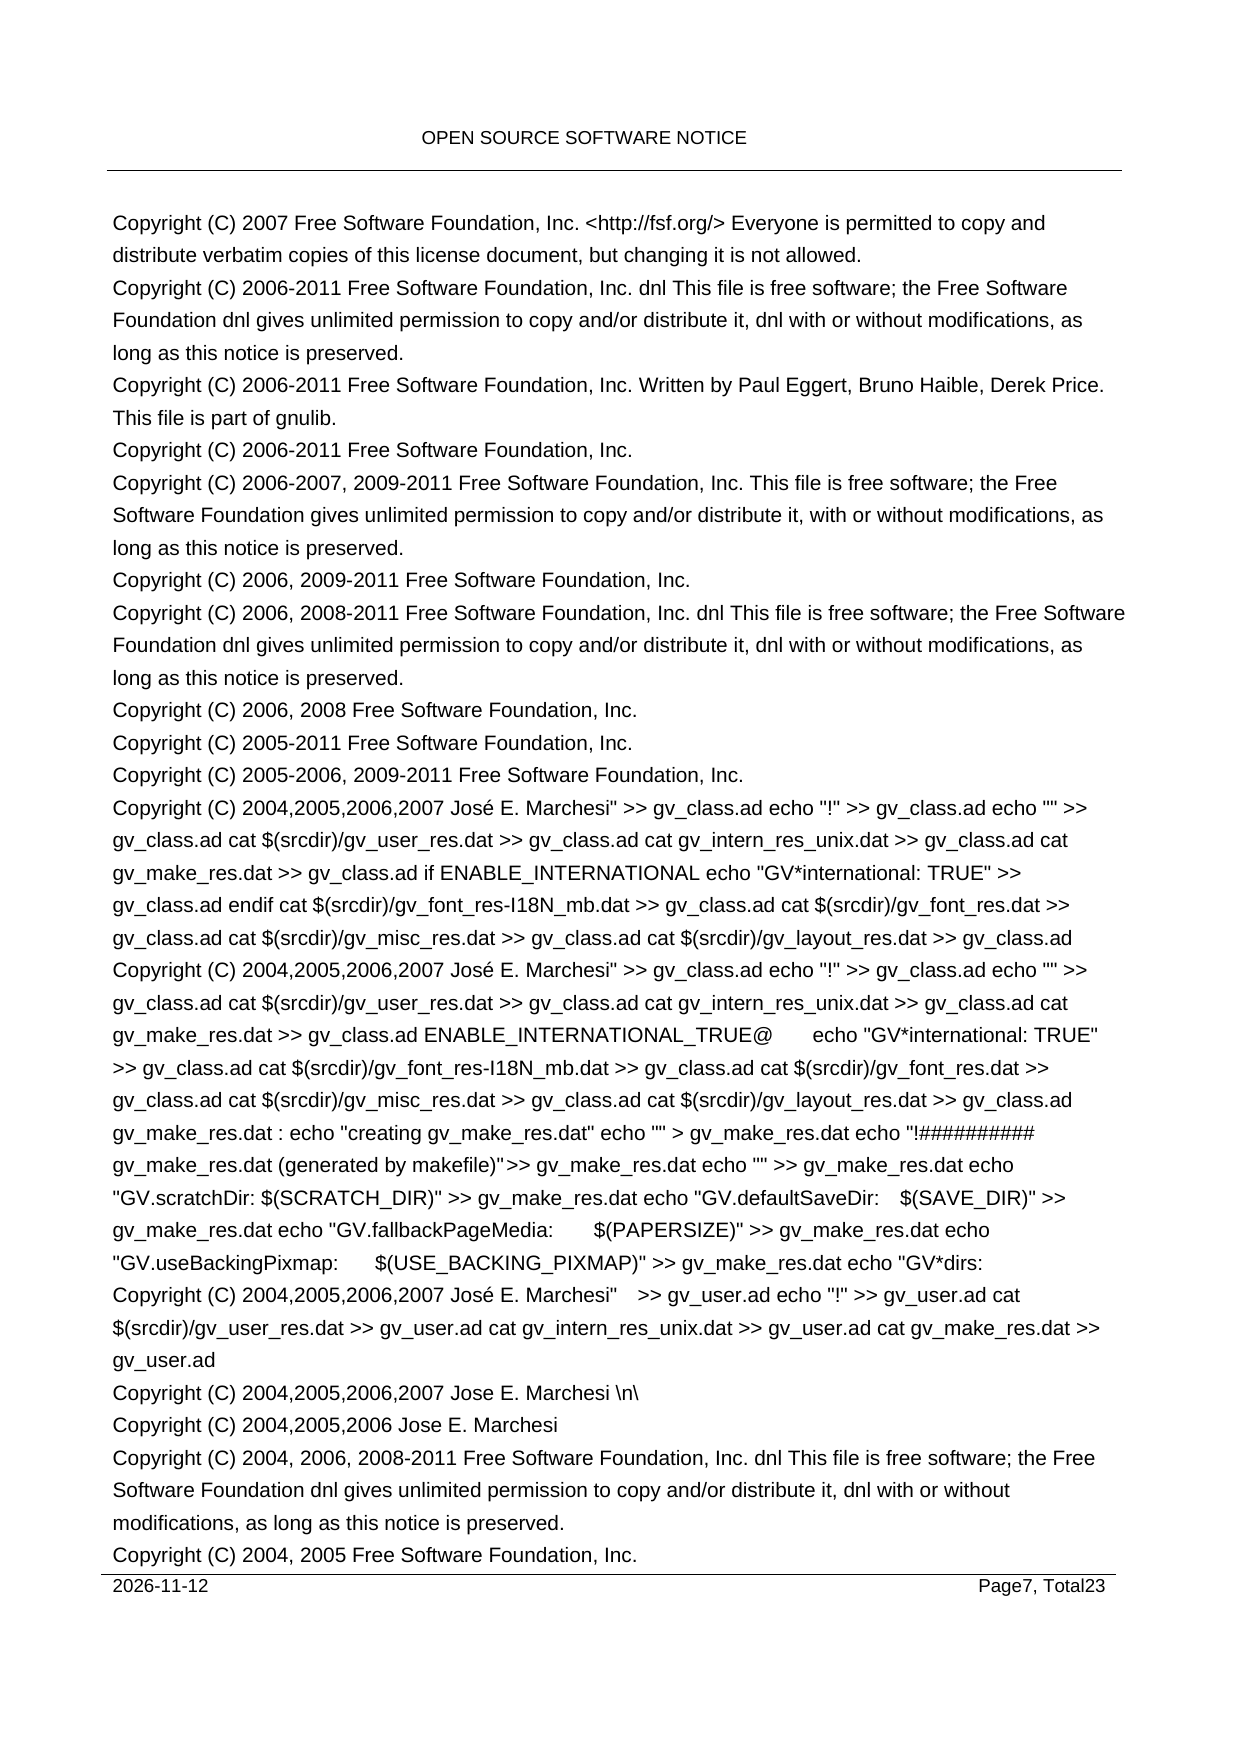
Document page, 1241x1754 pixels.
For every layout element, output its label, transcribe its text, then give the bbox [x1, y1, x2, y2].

text Copyright (C) 2004, 2005 Free Software Foundation, Inc. [112, 1539, 1128, 1571]
text Copyright (C) 2006-2011 Free Software Foundation, Inc. Written by Paul Eggert, Bruno Haible, Derek Price. This file is part of gnulib. [112, 369, 1128, 434]
text Copyright (C) 2006, 2008 Free Software Foundation, Inc. [112, 694, 1128, 726]
text Copyright (C) 2005-2011 Free Software Foundation, Inc. [112, 726, 1128, 759]
text Copyright (C) 2004, 2006, 2008-2011 Free Software Foundation, Inc. dnl This file is free software; the Free Software Foundation dnl gives unlimited permission to copy and/or distribute it, dnl with or without modifications, as long as this notice is preserved. [112, 1441, 1128, 1539]
text Copyright (C) 2006-2011 Free Software Foundation, Inc. [112, 434, 1128, 466]
text Copyright (C) 2006-2011 Free Software Foundation, Inc. dnl This file is free software; the Free Software Foundation dnl gives unlimited permission to copy and/or distribute it, dnl with or without modifications, as long as this notice is preserved. [112, 271, 1128, 369]
text Copyright (C) 2005-2006, 2009-2011 Free Software Foundation, Inc. [112, 759, 1128, 791]
text Copyright (C) 2007 Free Software Foundation, Inc. <http://fsf.org/> Everyone is permitted to copy and distribute verbatim copies of this license document, but changing it is not allowed. [112, 206, 1128, 271]
text Copyright (C) 2006-2007, 2009-2011 Free Software Foundation, Inc. This file is free software; the Free Software Foundation gives unlimited permission to copy and/or distribute it, with or without modifications, as long as this notice is preserved. [112, 466, 1128, 564]
text Copyright (C) 2004,2005,2006,2007 José E. Marchesi" >> gv_class.ad echo "!" >> gv_class.ad echo "" >> gv_class.ad cat $(srcdir)/gv_user_res.dat >> gv_class.ad cat gv_intern_res_unix.dat >> gv_class.ad cat gv_make_res.dat >> gv_class.ad if ENABLE_INTERNATIONAL echo "GV*international: TRUE" >> gv_class.ad endif cat $(srcdir)/gv_font_res-I18N_mb.dat >> gv_class.ad cat $(srcdir)/gv_font_res.dat >> gv_class.ad cat $(srcdir)/gv_misc_res.dat >> gv_class.ad cat $(srcdir)/gv_layout_res.dat >> gv_class.ad [112, 791, 1128, 954]
text Copyright (C) 2006, 2009-2011 Free Software Foundation, Inc. [112, 564, 1128, 596]
text Copyright (C) 2004,2005,2006,2007 José E. Marchesi" >> gv_user.ad echo "!" >> gv_user.ad cat $(srcdir)/gv_user_res.dat >> gv_user.ad cat gv_intern_res_unix.dat >> gv_user.ad cat gv_make_res.dat >> gv_user.ad [112, 1279, 1128, 1376]
text Copyright (C) 2004,2005,2006,2007 Jose E. Marchesi \n\ [112, 1376, 1128, 1409]
text Copyright (C) 2004,2005,2006,2007 José E. Marchesi" >> gv_class.ad echo "!" >> gv_class.ad echo "" >> gv_class.ad cat $(srcdir)/gv_user_res.dat >> gv_class.ad cat gv_intern_res_unix.dat >> gv_class.ad cat gv_make_res.dat >> gv_class.ad ENABLE_INTERNATIONAL_TRUE@ echo "GV*international: TRUE" >> gv_class.ad cat $(srcdir)/gv_font_res-I18N_mb.dat >> gv_class.ad cat $(srcdir)/gv_font_res.dat >> gv_class.ad cat $(srcdir)/gv_misc_res.dat >> gv_class.ad cat $(srcdir)/gv_layout_res.dat >> gv_class.ad gv_make_res.dat : echo "creating gv_make_res.dat" echo "" > gv_make_res.dat echo "!########## gv_make_res.dat (generated by makefile)" >> gv_make_res.dat echo "" >> gv_make_res.dat echo "GV.scratchDir: $(SCRATCH_DIR)" >> gv_make_res.dat echo "GV.defaultSaveDir: $(SAVE_DIR)" >> gv_make_res.dat echo "GV.fallbackPageMedia: $(PAPERSIZE)" >> gv_make_res.dat echo "GV.useBackingPixmap: $(USE_BACKING_PIXMAP)" >> gv_make_res.dat echo "GV*dirs: [112, 954, 1128, 1279]
text Copyright (C) 2006, 2008-2011 Free Software Foundation, Inc. dnl This file is free software; the Free Software Foundation dnl gives unlimited permission to copy and/or distribute it, dnl with or without modifications, as long as this notice is preserved. [112, 596, 1128, 694]
text Copyright (C) 2004,2005,2006 Jose E. Marchesi [112, 1409, 1128, 1441]
